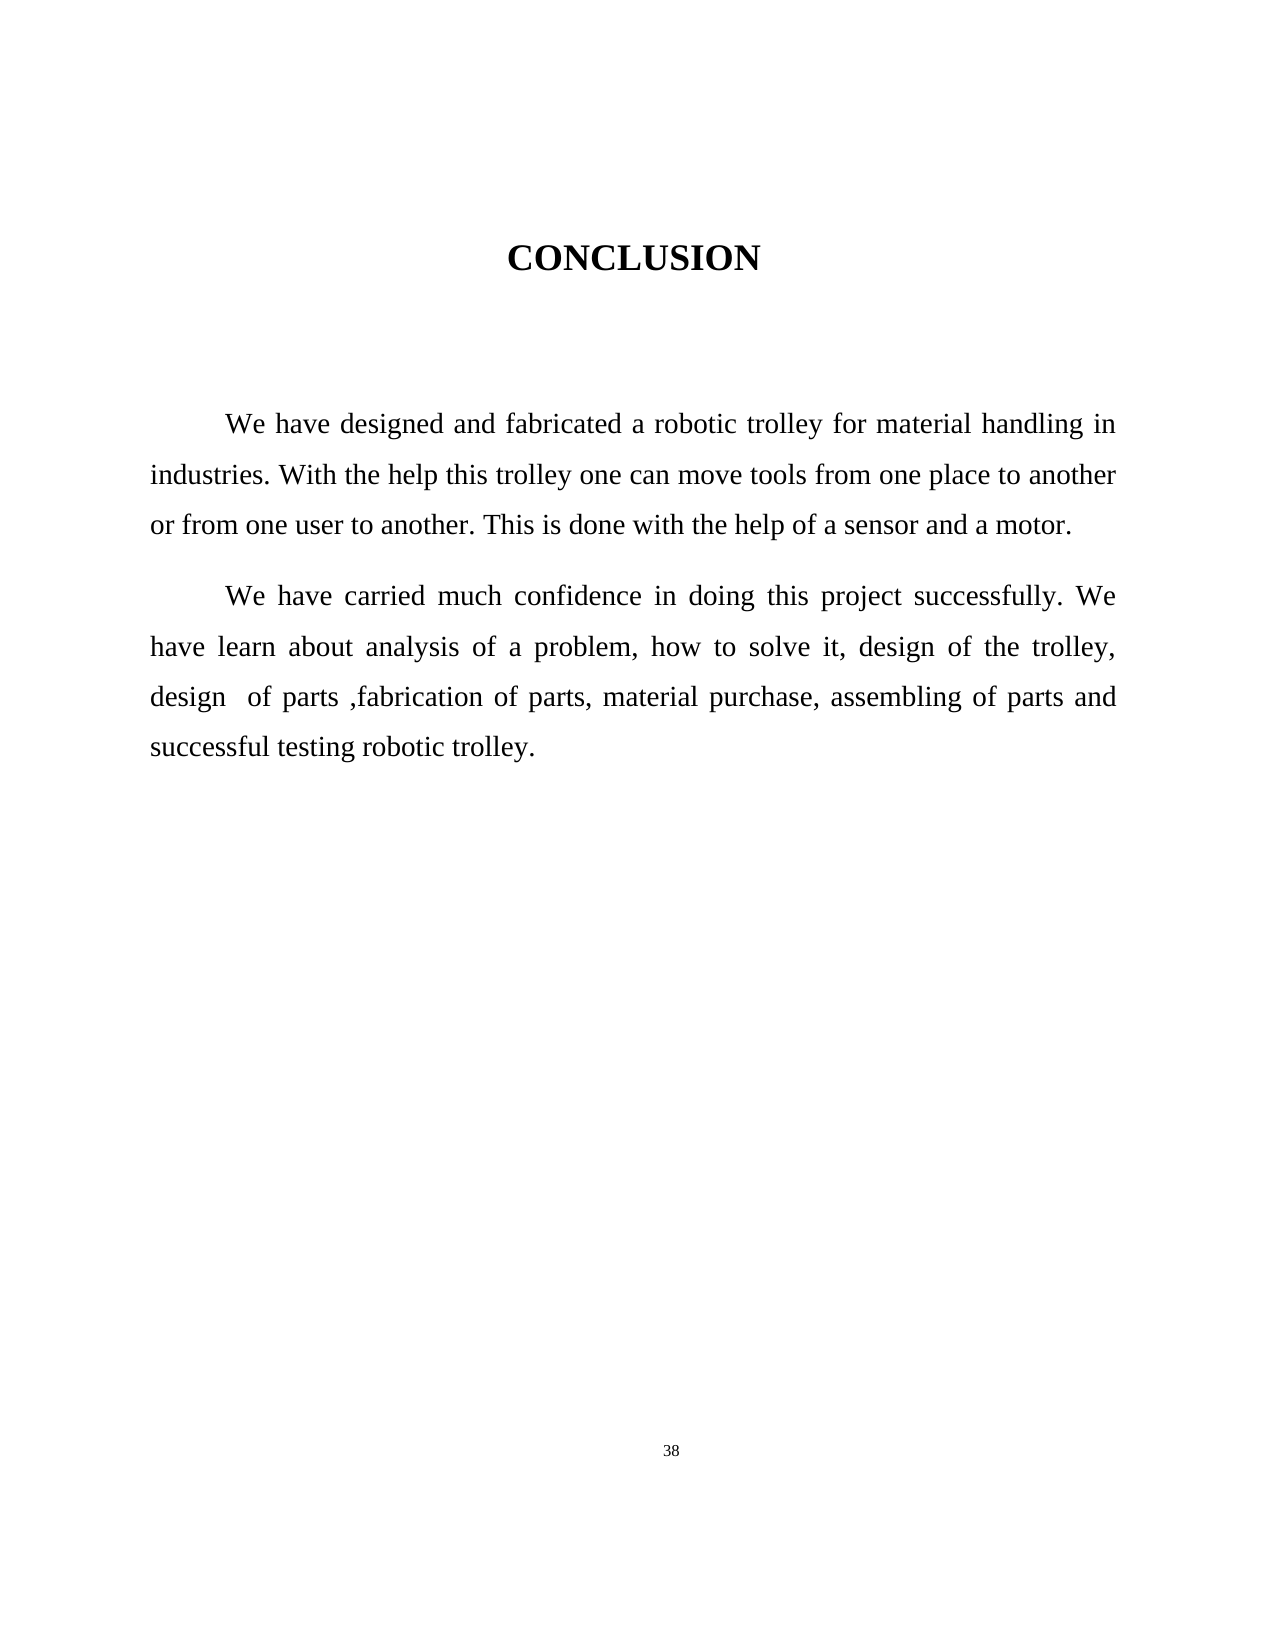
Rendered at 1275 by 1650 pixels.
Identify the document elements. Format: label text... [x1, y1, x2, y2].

text We have designed and fabricated a robotic trolley for material handling in industries. With the help this trolley one can move tools from one place to another or from one user to another. This is done with the help of a sensor and a motor. [150, 407, 1117, 541]
text CONCLUSION [150, 236, 1117, 279]
text We have carried much confidence in doing this project successfully. We have learn about analysis of a problem, how to solve it, design of the trolley, design of parts ,fabrication of parts, material purchase, assembling of parts and successful testing robotic trolley. [150, 578, 1117, 763]
text 38 [150, 1441, 1117, 1460]
